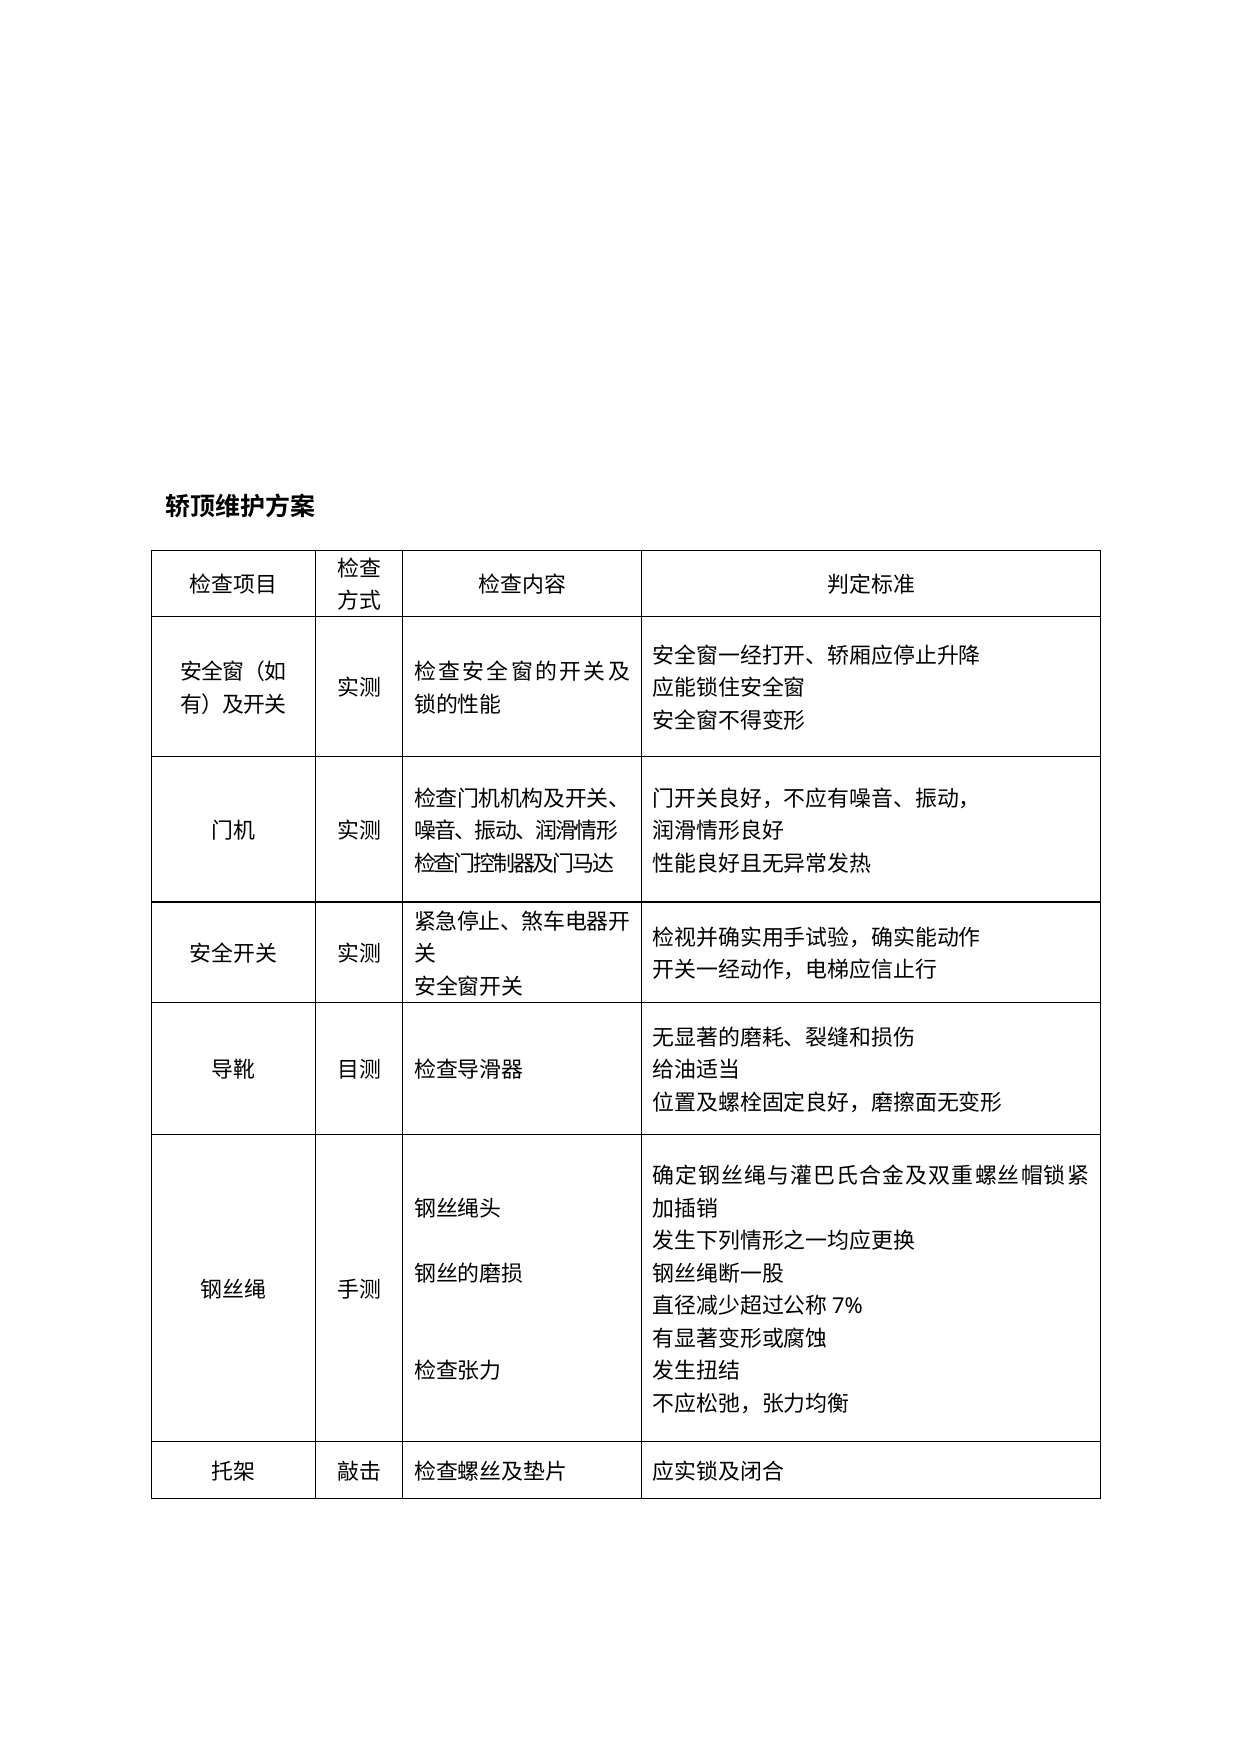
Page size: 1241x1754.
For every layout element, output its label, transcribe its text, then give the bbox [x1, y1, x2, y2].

table_cell 检查安全窗的开关及锁的性能 [403, 617, 641, 756]
table_cell 钢丝绳头 钢丝的磨损 检查张力 [403, 1135, 641, 1441]
table_cell 托架 [152, 1442, 315, 1498]
table_cell 应实锁及闭合 [642, 1442, 1100, 1498]
table_cell 无显著的磨耗、裂缝和损伤 给油适当 位置及螺栓固定良好，磨擦面无变形 [642, 1003, 1100, 1134]
table_header 检查内容 [403, 551, 641, 616]
table_cell 检查螺丝及垫片 [403, 1442, 641, 1498]
table_cell 门机 [152, 757, 315, 901]
table_header 检查方式 [316, 551, 402, 616]
table_cell 目测 [316, 1003, 402, 1134]
table_cell 安全窗一经打开、轿厢应停止升降 应能锁住安全窗 安全窗不得变形 [642, 617, 1100, 756]
table_cell 检查门机机构及开关、噪音、振动、润滑情形 检查门控制器及门马达 [403, 757, 641, 901]
table_cell 实测 [316, 757, 402, 901]
table_cell 检视并确实用手试验，确实能动作 开关一经动作，电梯应信止行 [642, 903, 1100, 1002]
table_cell 导靴 [152, 1003, 315, 1134]
text 轿顶维护方案 [165, 472, 1087, 537]
table_cell 安全窗（如有）及开关 [152, 617, 315, 756]
table_header 检查项目 [152, 551, 315, 616]
table_cell 检查导滑器 [403, 1003, 641, 1134]
table_cell 安全开关 [152, 903, 315, 1002]
table_cell 紧急停止、煞车电器开关 安全窗开关 [403, 903, 641, 1002]
table_header 判定标准 [642, 551, 1100, 616]
table_cell 实测 [316, 903, 402, 1002]
table_cell 门开关良好，不应有噪音、振动， 润滑情形良好 性能良好且无异常发热 [642, 757, 1100, 901]
table_cell 钢丝绳 [152, 1135, 315, 1441]
table_cell 确定钢丝绳与灌巴氏合金及双重螺丝帽锁紧加插销 发生下列情形之一均应更换 钢丝绳断一股 直径减少超过公称7% 有显著变形或腐蚀 发生扭结 不应松弛，张力均衡 [642, 1135, 1100, 1441]
table_cell 敲击 [316, 1442, 402, 1498]
table_cell 实测 [316, 617, 402, 756]
table_cell 手测 [316, 1135, 402, 1441]
